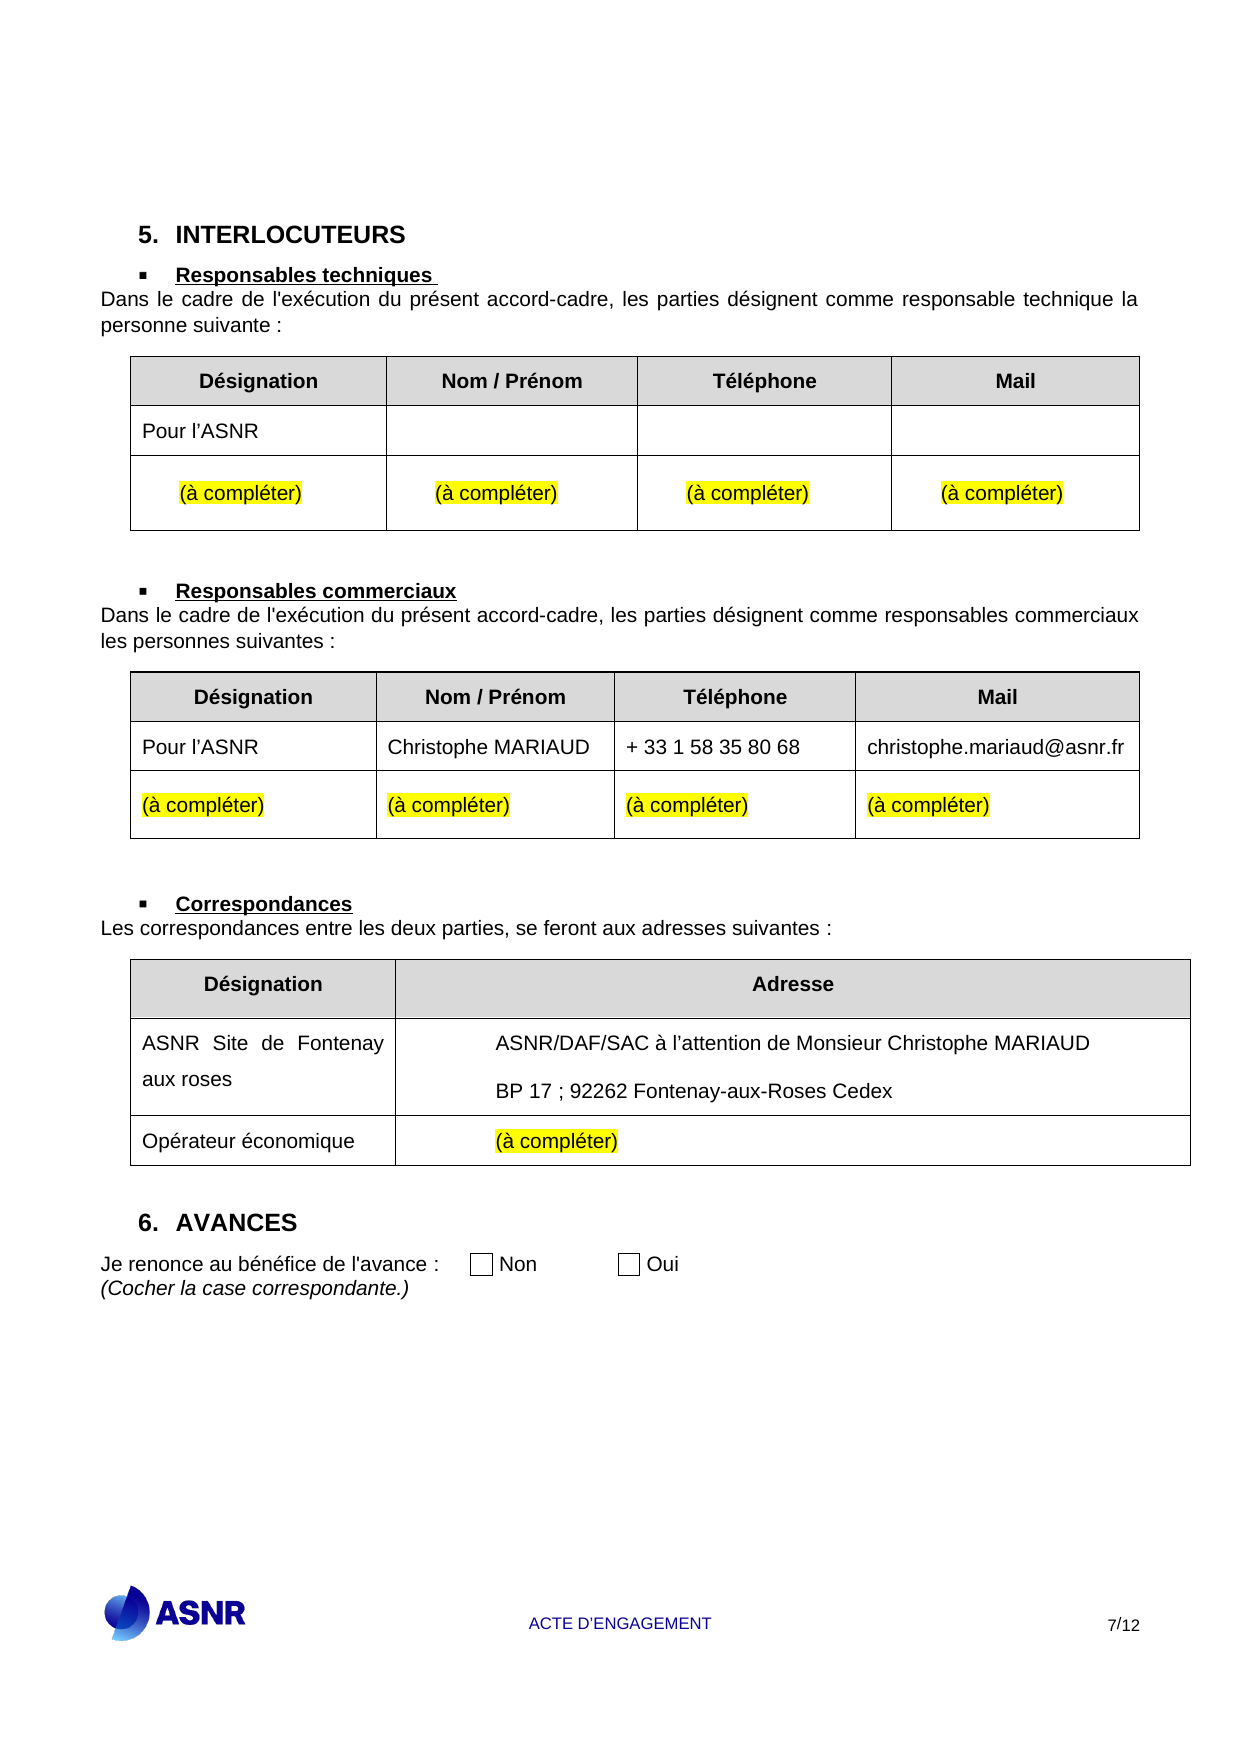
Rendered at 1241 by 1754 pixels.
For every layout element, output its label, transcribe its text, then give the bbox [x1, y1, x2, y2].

table_cell ASNR Site de Fontenay aux roses [131, 1019, 395, 1115]
table_cell christophe.mariaud@asnr.fr [856, 722, 1139, 770]
text Les correspondances entre les deux parties, se feront aux adresses suivantes : [100, 916, 1140, 940]
table_cell + 33 1 58 35 80 68 [615, 722, 855, 770]
list Responsables commerciaux [138, 579, 1140, 603]
table_cell Pour l’ASNR [131, 722, 376, 770]
subtitle Avances [138, 1208, 1140, 1237]
table_cell (à compléter) [638, 456, 891, 529]
table_cell (à compléter) [856, 771, 1139, 838]
table_cell (à compléter) [892, 456, 1139, 529]
text Je renonce au bénéfice de l'avance : Non Oui [100, 1252, 1140, 1276]
picture [102, 1583, 249, 1642]
list Responsables techniques [138, 263, 1140, 287]
table_cell Pour l’ASNR [131, 406, 386, 454]
text (Cocher la case correspondante.) [100, 1276, 1140, 1300]
table_cell (à compléter) [131, 456, 386, 529]
table_header Téléphone [615, 673, 855, 721]
table_cell ASNR/DAF/SAC à l’attention de Monsieur Christophe MARIAUD BP 17 ; 92262 Fontenay-aux-Roses Cedex [396, 1019, 1190, 1115]
table_header Mail [856, 673, 1139, 721]
table_header Téléphone [638, 357, 891, 405]
table_cell [638, 406, 891, 454]
table_cell (à compléter) [131, 771, 376, 838]
table_cell Christophe MARIAUD [377, 722, 614, 770]
table_header Désignation [131, 357, 386, 405]
table_cell (à compléter) [396, 1116, 1190, 1165]
table_cell Opérateur économique [131, 1116, 395, 1165]
text Dans le cadre de l'exécution du présent accord-cadre, les parties désignent comme responsable technique la personne suivante : [100, 287, 1140, 337]
subtitle interlocuteurs [138, 220, 1140, 248]
table_header Adresse [396, 960, 1190, 1017]
table_header Mail [892, 357, 1139, 405]
list Correspondances [138, 892, 1140, 916]
table_cell [892, 406, 1139, 454]
table_cell (à compléter) [377, 771, 614, 838]
table_cell [387, 406, 637, 454]
text Dans le cadre de l'exécution du présent accord-cadre, les parties désignent comme responsables commerciaux les personnes suivantes : [100, 603, 1140, 653]
table_header Désignation [131, 673, 376, 721]
table_header Désignation [131, 960, 395, 1017]
table_cell (à compléter) [615, 771, 855, 838]
table_header Nom / Prénom [377, 673, 614, 721]
table_cell (à compléter) [387, 456, 637, 529]
table_header Nom / Prénom [387, 357, 637, 405]
